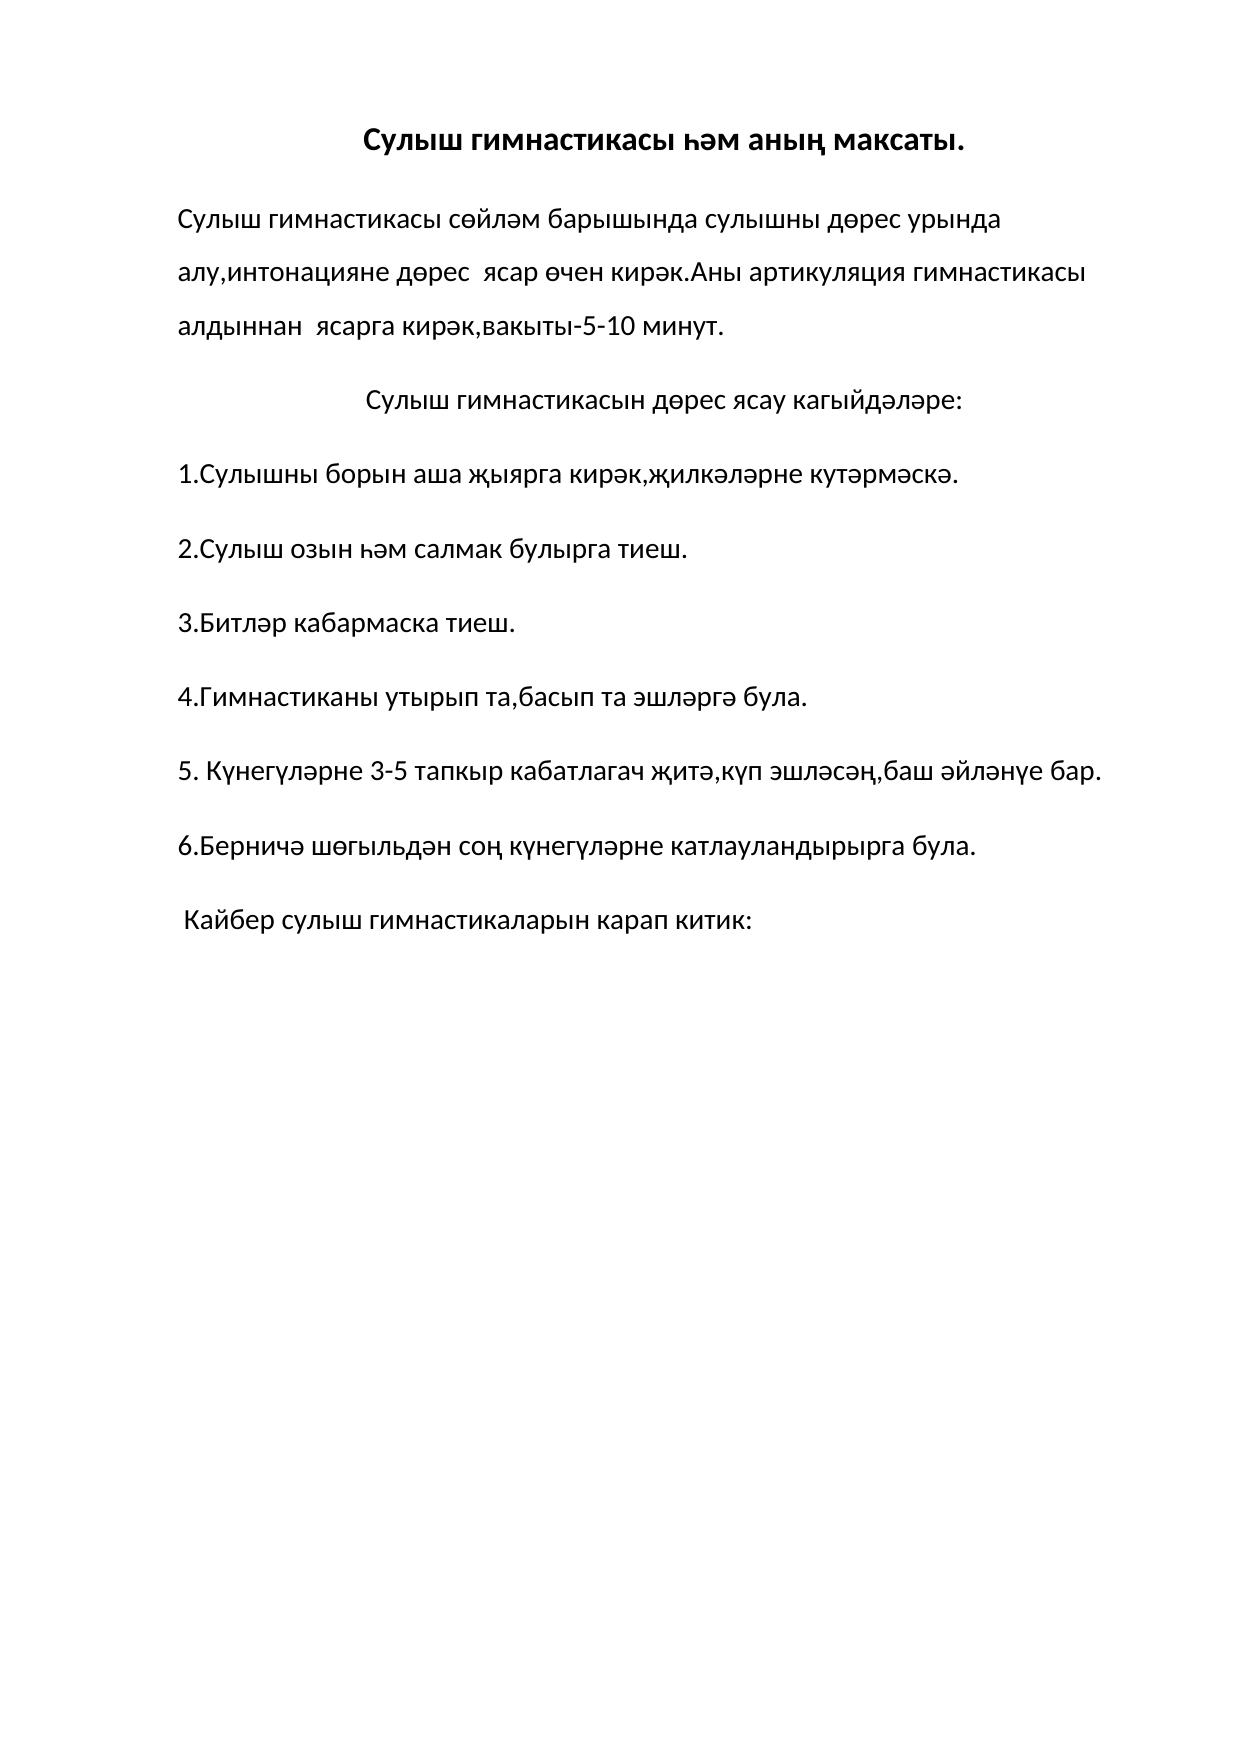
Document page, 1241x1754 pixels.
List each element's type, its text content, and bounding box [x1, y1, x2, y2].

text Сулыш гимнастикасы сөйләм барышында сулышны дөрес урында алу,интонацияне дөрес ясар өчен кирәк.Аны артикуляция гимнастикасы алдыннан ясарга кирәк,вакыты-5-10 минут. [177, 200, 1152, 342]
text 3.Битләр кабармаска тиеш. [177, 604, 1152, 639]
text Кайбер сулыш гимнастикаларын карап китик: [177, 901, 1152, 937]
text 2.Сулыш озын һәм салмак булырга тиеш. [177, 530, 1152, 565]
text Сулыш гимнастикасын дөрес ясау кагыйдәләре: [177, 381, 1152, 417]
text Сулыш гимнастикасы һәм аның максаты. [177, 118, 1152, 159]
text 1.Сулышны борын аша җыярга кирәк,җилкәләрне кутәрмәскә. [177, 455, 1152, 491]
text 4.Гимнастиканы утырып та,басып та эшләргә була. [177, 678, 1152, 714]
text 6.Берничә шөгыльдән соң күнегүләрне катлауландырырга була. [177, 827, 1152, 862]
text 5. Күнегүләрне 3-5 тапкыр кабатлагач җитә,күп эшләсәң,баш әйләнүе бар. [177, 752, 1152, 788]
